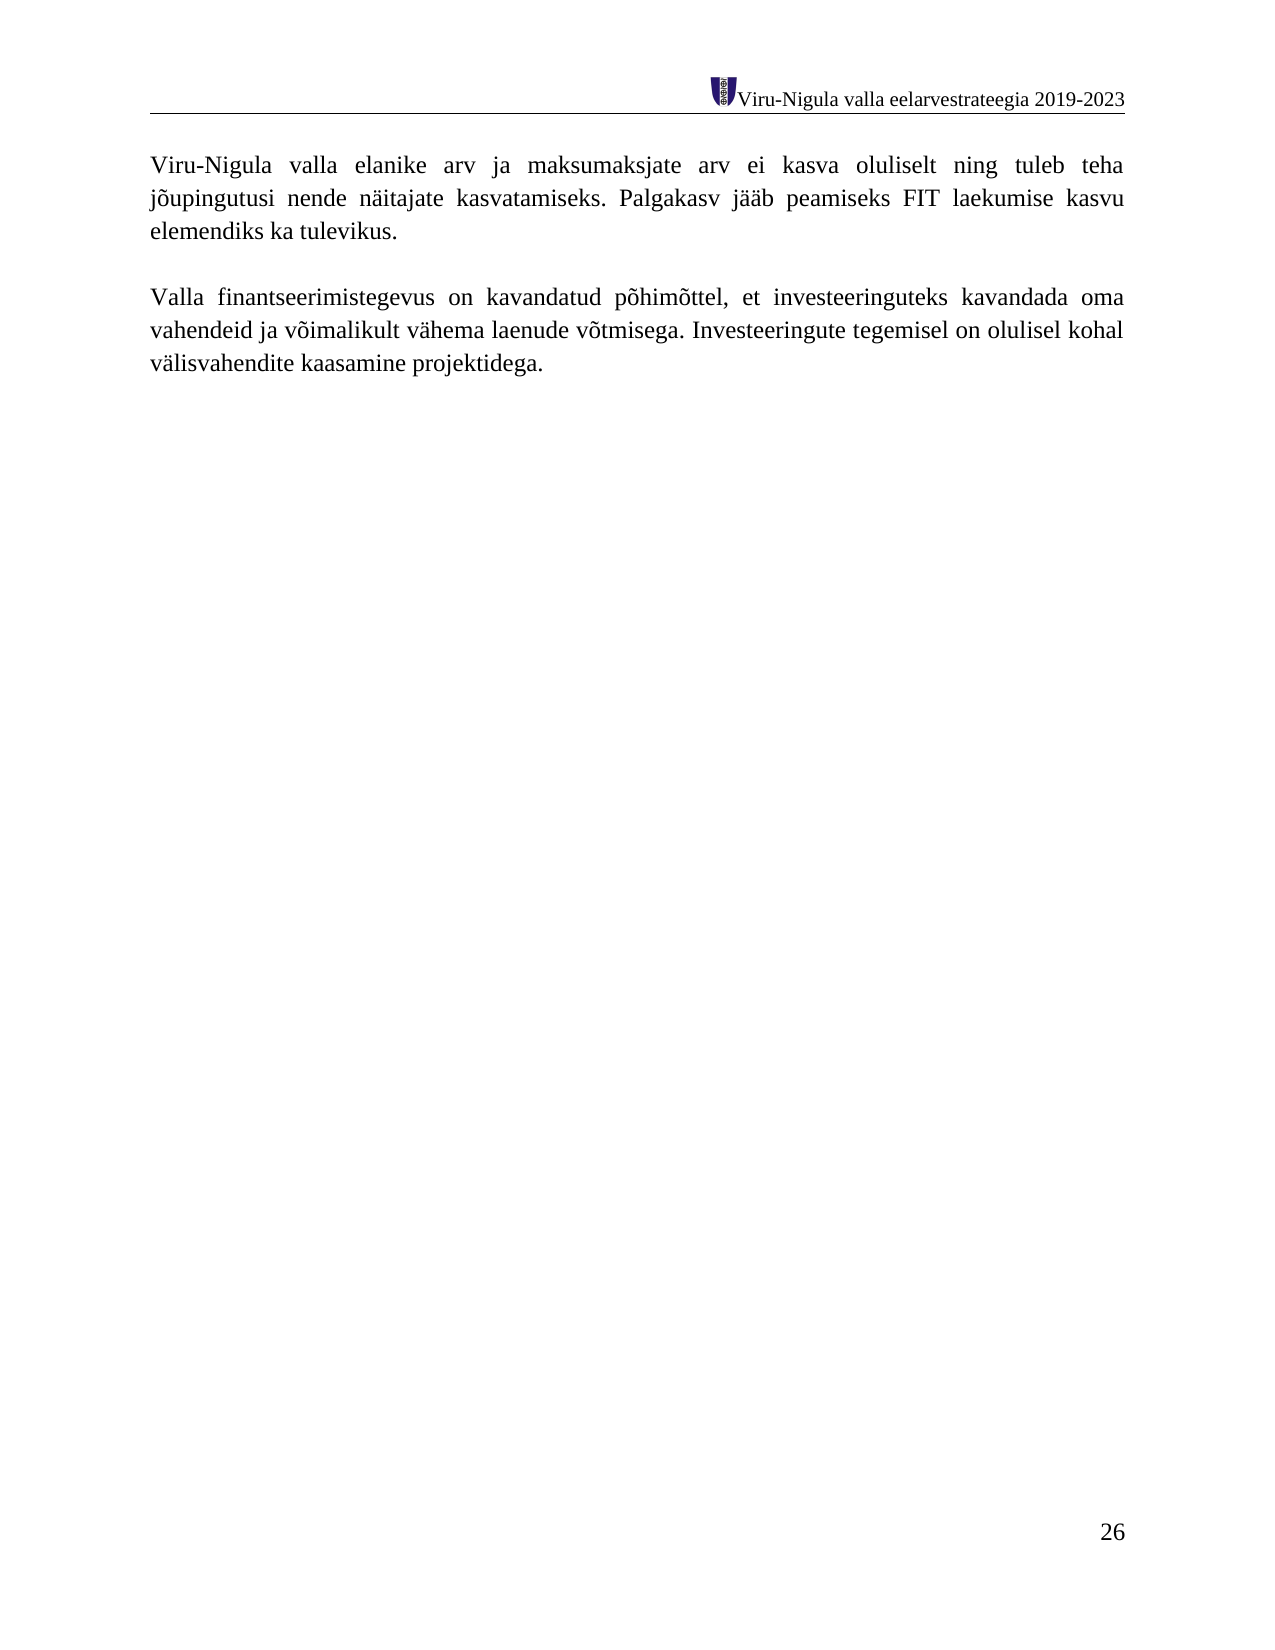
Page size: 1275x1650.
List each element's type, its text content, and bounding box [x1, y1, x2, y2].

text Viru-Nigula valla elanike arv ja maksumaksjate arv ei kasva oluliselt ning tuleb teha jõupingutusi nende näitajate kasvatamiseks. Palgakasv jääb peamiseks FIT laekumise kasvu elemendiks ka tulevikus. [150, 150, 1125, 245]
text Valla finantseerimistegevus on kavandatud põhimõttel, et investeeringuteks kavandada oma vahendeid ja võimalikult vähema laenude võtmisega. Investeeringute tegemisel on olulisel kohal välisvahendite kaasamine projektidega. [150, 282, 1125, 377]
picture [710, 75, 737, 107]
